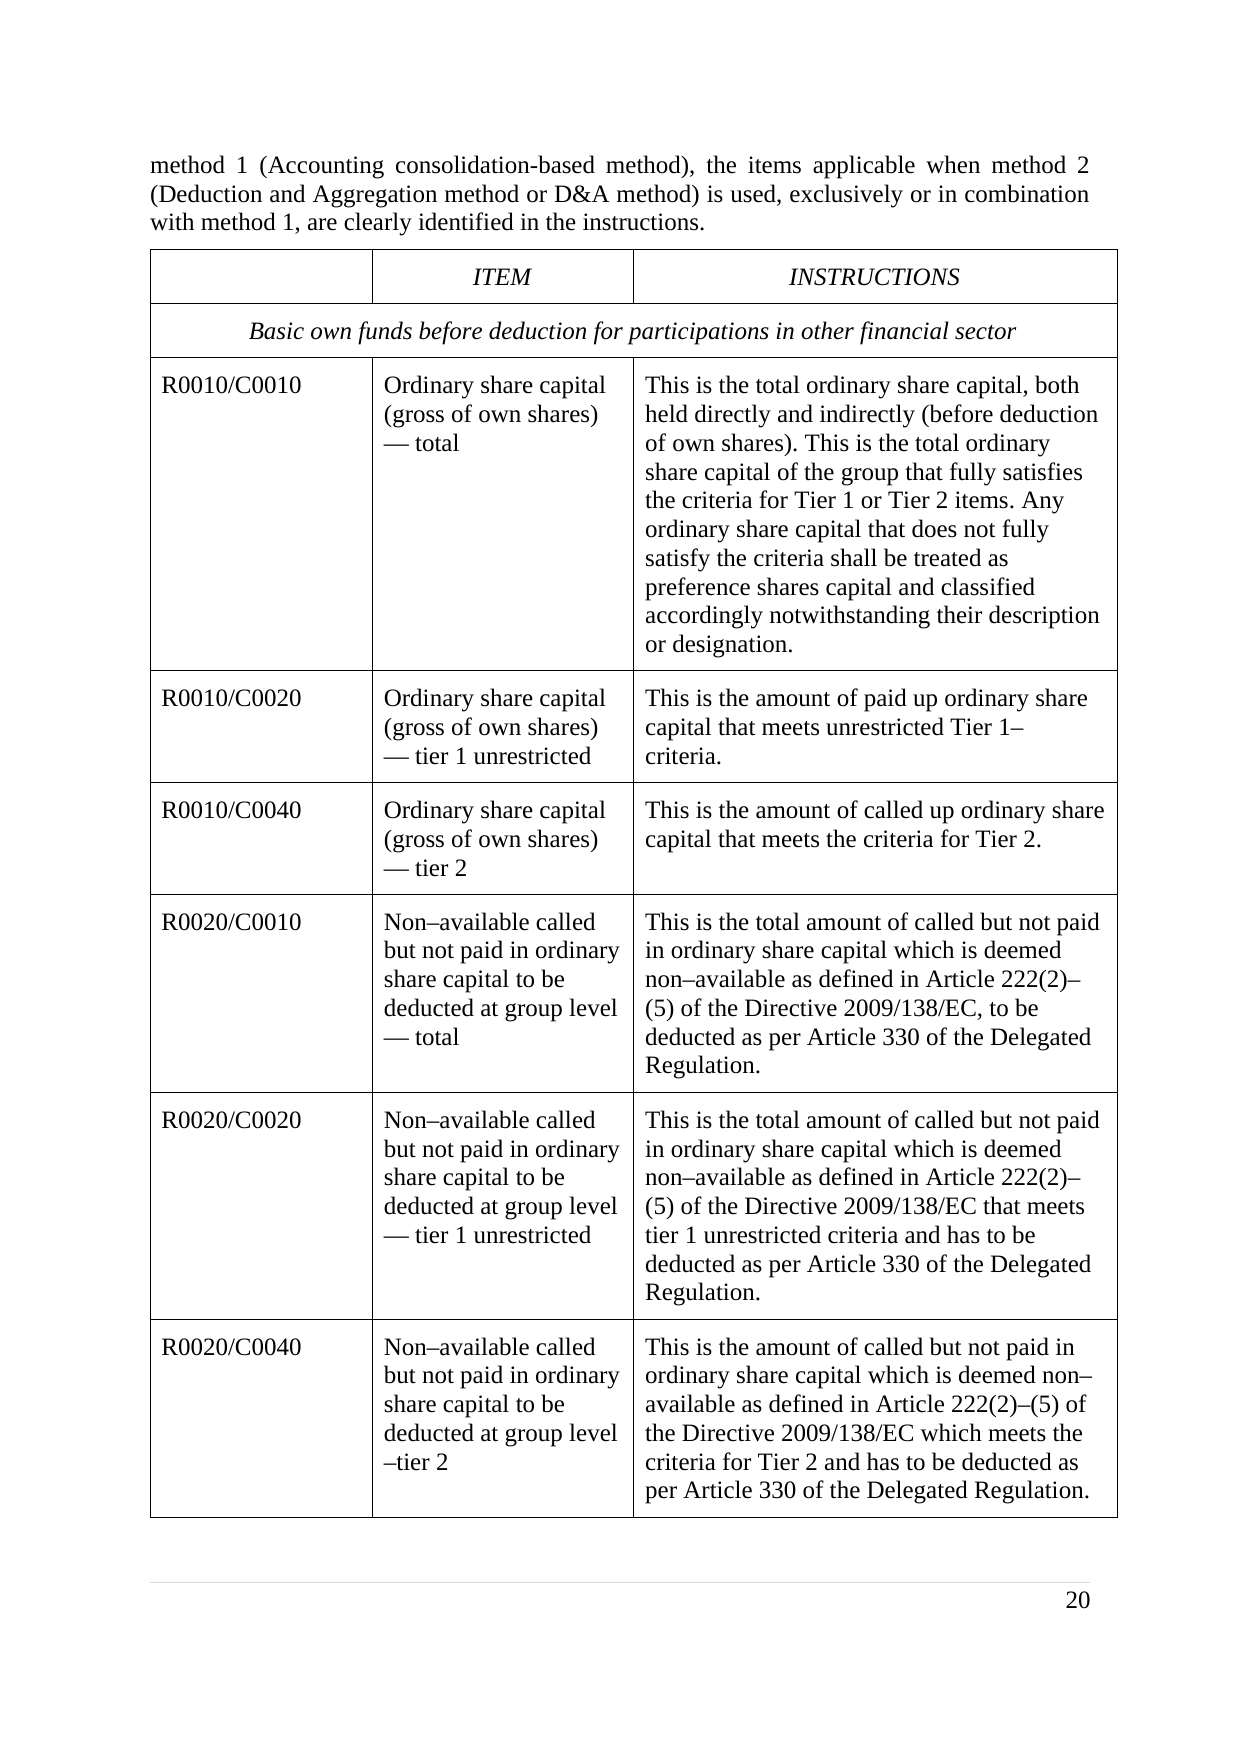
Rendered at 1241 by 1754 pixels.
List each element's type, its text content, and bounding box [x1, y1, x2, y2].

table_cell Ordinary share capital (gross of own shares) — total [373, 358, 633, 670]
table_cell R0020/C0020 [151, 1093, 372, 1319]
table_cell Non–available called but not paid in ordinary share capital to be deducted at group level –tier 2 [373, 1320, 633, 1517]
table_cell R0020/C0010 [151, 895, 372, 1092]
table_cell This is the total amount of called but not paid in ordinary share capital which is deemed non–available as defined in Article 222(2)–(5) of the Directive 2009/138/EC that meets tier 1 unrestricted criteria and has to be deducted as per Article 330 of the Delegated Regulation. [634, 1093, 1117, 1319]
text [150, 150, 1090, 236]
table_header [151, 250, 372, 303]
table_cell Basic own funds before deduction for participations in other financial sector [151, 304, 1117, 357]
table_cell Non–available called but not paid in ordinary share capital to be deducted at group level — total [373, 895, 633, 1092]
table_header ITEM [373, 250, 633, 303]
table_cell This is the total ordinary share capital, both held directly and indirectly (before deduction of own shares). This is the total ordinary share capital of the group that fully satisfies the criteria for Tier 1 or Tier 2 items. Any ordinary share capital that does not fully satisfy the criteria shall be treated as preference shares capital and classified accordingly notwithstanding their description or designation. [634, 358, 1117, 670]
table_header INSTRUCTIONS [634, 250, 1117, 303]
table_cell Ordinary share capital (gross of own shares) — tier 2 [373, 783, 633, 894]
table_cell This is the amount of called but not paid in ordinary share capital which is deemed non–available as defined in Article 222(2)–(5) of the Directive 2009/138/EC which meets the criteria for Tier 2 and has to be deducted as per Article 330 of the Delegated Regulation. [634, 1320, 1117, 1517]
table_cell This is the amount of paid up ordinary share capital that meets unrestricted Tier 1– criteria. [634, 671, 1117, 782]
table_cell R0010/C0040 [151, 783, 372, 894]
table_cell Non–available called but not paid in ordinary share capital to be deducted at group level — tier 1 unrestricted [373, 1093, 633, 1319]
table_cell This is the total amount of called but not paid in ordinary share capital which is deemed non–available as defined in Article 222(2)–(5) of the Directive 2009/138/EC, to be deducted as per Article 330 of the Delegated Regulation. [634, 895, 1117, 1092]
table_cell R0010/C0020 [151, 671, 372, 782]
table_cell R0010/C0010 [151, 358, 372, 670]
table_cell This is the amount of called up ordinary share capital that meets the criteria for Tier 2. [634, 783, 1117, 894]
table_cell Ordinary share capital (gross of own shares) — tier 1 unrestricted [373, 671, 633, 782]
table_cell R0020/C0040 [151, 1320, 372, 1517]
